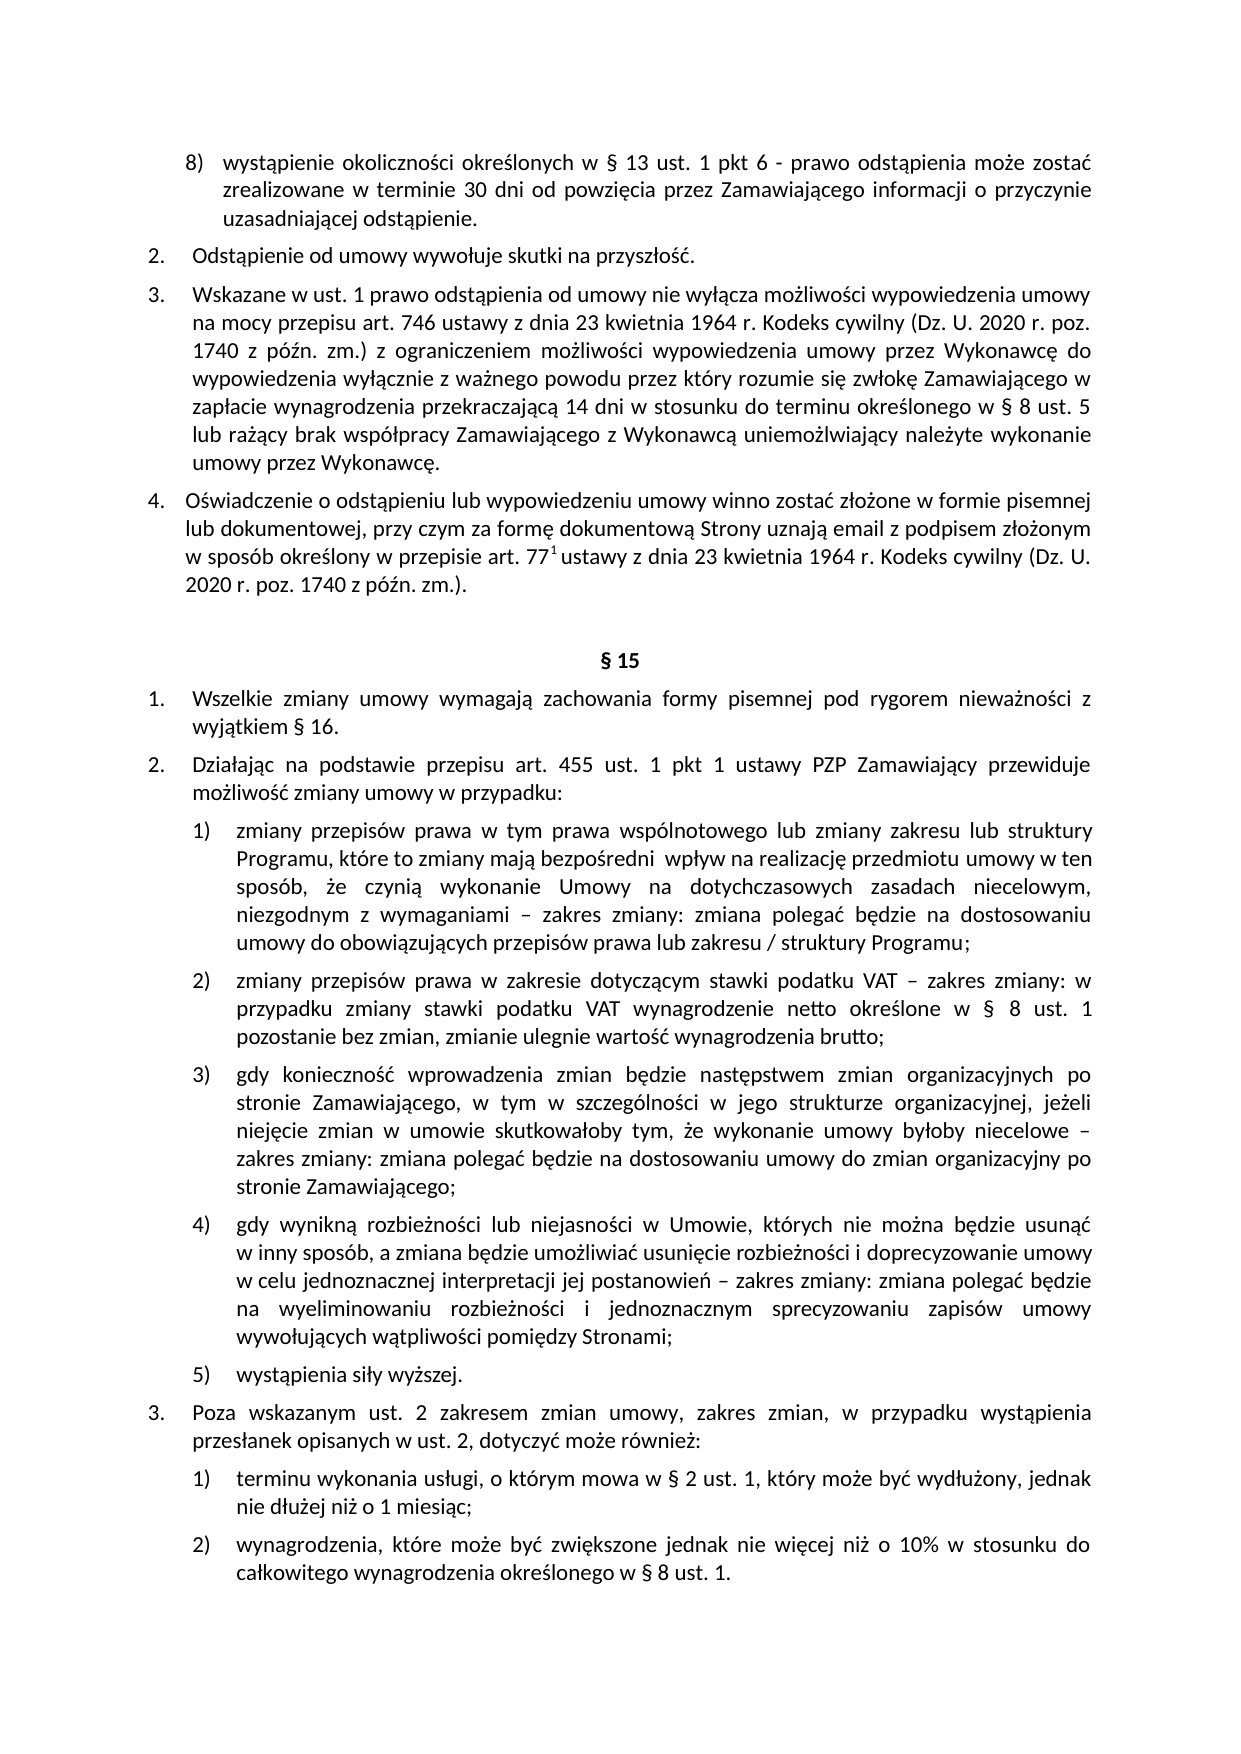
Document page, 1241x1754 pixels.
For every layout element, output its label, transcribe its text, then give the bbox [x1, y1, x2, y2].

list Wskazane w ust. 1 prawo odstąpienia od umowy nie wyłącza możliwości wypowiedzenia umowy na mocy przepisu art. 746 ustawy z dnia 23 kwietnia 1964 r. Kodeks cywilny (Dz. U. 2020 r. poz. 1740 z późn. zm.) z ograniczeniem możliwości wypowiedzenia umowy przez Wykonawcę do wypowiedzenia wyłącznie z ważnego powodu przez który rozumie się zwłokę Zamawiającego w zapłacie wynagrodzenia przekraczającą 14 dni w stosunku do terminu określonego w § 8 ust. 5 lub rażący brak współpracy Zamawiającego z Wykonawcą uniemożlwiający należyte wykonanie umowy przez Wykonawcę. [148, 280, 1093, 476]
list Oświadczenie o odstąpieniu lub wypowiedzeniu umowy winno zostać złożone w formie pisemnej lub dokumentowej, przy czym za formę dokumentową Strony uznają email z podpisem złożonym w sposób określony w przepisie art. 771 ustawy z dnia 23 kwietnia 1964 r. Kodeks cywilny (Dz. U. 2020 r. poz. 1740 z późn. zm.). [148, 486, 1093, 598]
list Odstąpienie od umowy wywołuje skutki na przyszłość. [148, 242, 1093, 270]
list Poza wskazanym ust. 2 zakresem zmian umowy, zakres zmian, w przypadku wystąpienia przesłanek opisanych w ust. 2, dotyczyć może również: [148, 1398, 1093, 1454]
text § 15 [148, 646, 1093, 674]
list Wszelkie zmiany umowy wymagają zachowania formy pisemnej pod rygorem nieważności z wyjątkiem § 16. [148, 684, 1093, 740]
list zmiany przepisów prawa w zakresie dotyczącym stawki podatku VAT – zakres zmiany: w przypadku zmiany stawki podatku VAT wynagrodzenie netto określone w § 8 ust. 1 pozostanie bez zmian, zmianie ulegnie wartość wynagrodzenia brutto; [192, 966, 1093, 1050]
list wystąpienie okoliczności określonych w § 13 ust. 1 pkt 6 - prawo odstąpienia może zostać zrealizowane w terminie 30 dni od powzięcia przez Zamawiającego informacji o przyczynie uzasadniającej odstąpienie. [185, 148, 1093, 232]
list zmiany przepisów prawa w tym prawa wspólnotowego lub zmiany zakresu lub struktury Programu, które to zmiany mają bezpośredni wpływ na realizację przedmiotu umowy w ten sposób, że czynią wykonanie Umowy na dotychczasowych zasadach niecelowym, niezgodnym z wymaganiami – zakres zmiany: zmiana polegać będzie na dostosowaniu umowy do obowiązujących przepisów prawa lub zakresu / struktury Programu; [192, 816, 1093, 956]
list gdy wynikną rozbieżności lub niejasności w Umowie, których nie można będzie usunąć w inny sposób, a zmiana będzie umożliwiać usunięcie rozbieżności i doprecyzowanie umowy w celu jednoznacznej interpretacji jej postanowień – zakres zmiany: zmiana polegać będzie na wyeliminowaniu rozbieżności i jednoznacznym sprecyzowaniu zapisów umowy wywołujących wątpliwości pomiędzy Stronami; [192, 1210, 1093, 1350]
list wynagrodzenia, które może być zwiększone jednak nie więcej niż o 10% w stosunku do całkowitego wynagrodzenia określonego w § 8 ust. 1. [192, 1531, 1093, 1587]
list terminu wykonania usługi, o którym mowa w § 2 ust. 1, który może być wydłużony, jednak nie dłużej niż o 1 miesiąc; [192, 1464, 1093, 1521]
list gdy konieczność wprowadzenia zmian będzie następstwem zmian organizacyjnych po stronie Zamawiającego, w tym w szczególności w jego strukturze organizacyjnej, jeżeli niejęcie zmian w umowie skutkowałoby tym, że wykonanie umowy byłoby niecelowe – zakres zmiany: zmiana polegać będzie na dostosowaniu umowy do zmian organizacyjny po stronie Zamawiającego; [192, 1060, 1093, 1200]
list Działając na podstawie przepisu art. 455 ust. 1 pkt 1 ustawy PZP Zamawiający przewiduje możliwość zmiany umowy w przypadku: [148, 750, 1093, 806]
list wystąpienia siły wyższej. [192, 1360, 1093, 1388]
